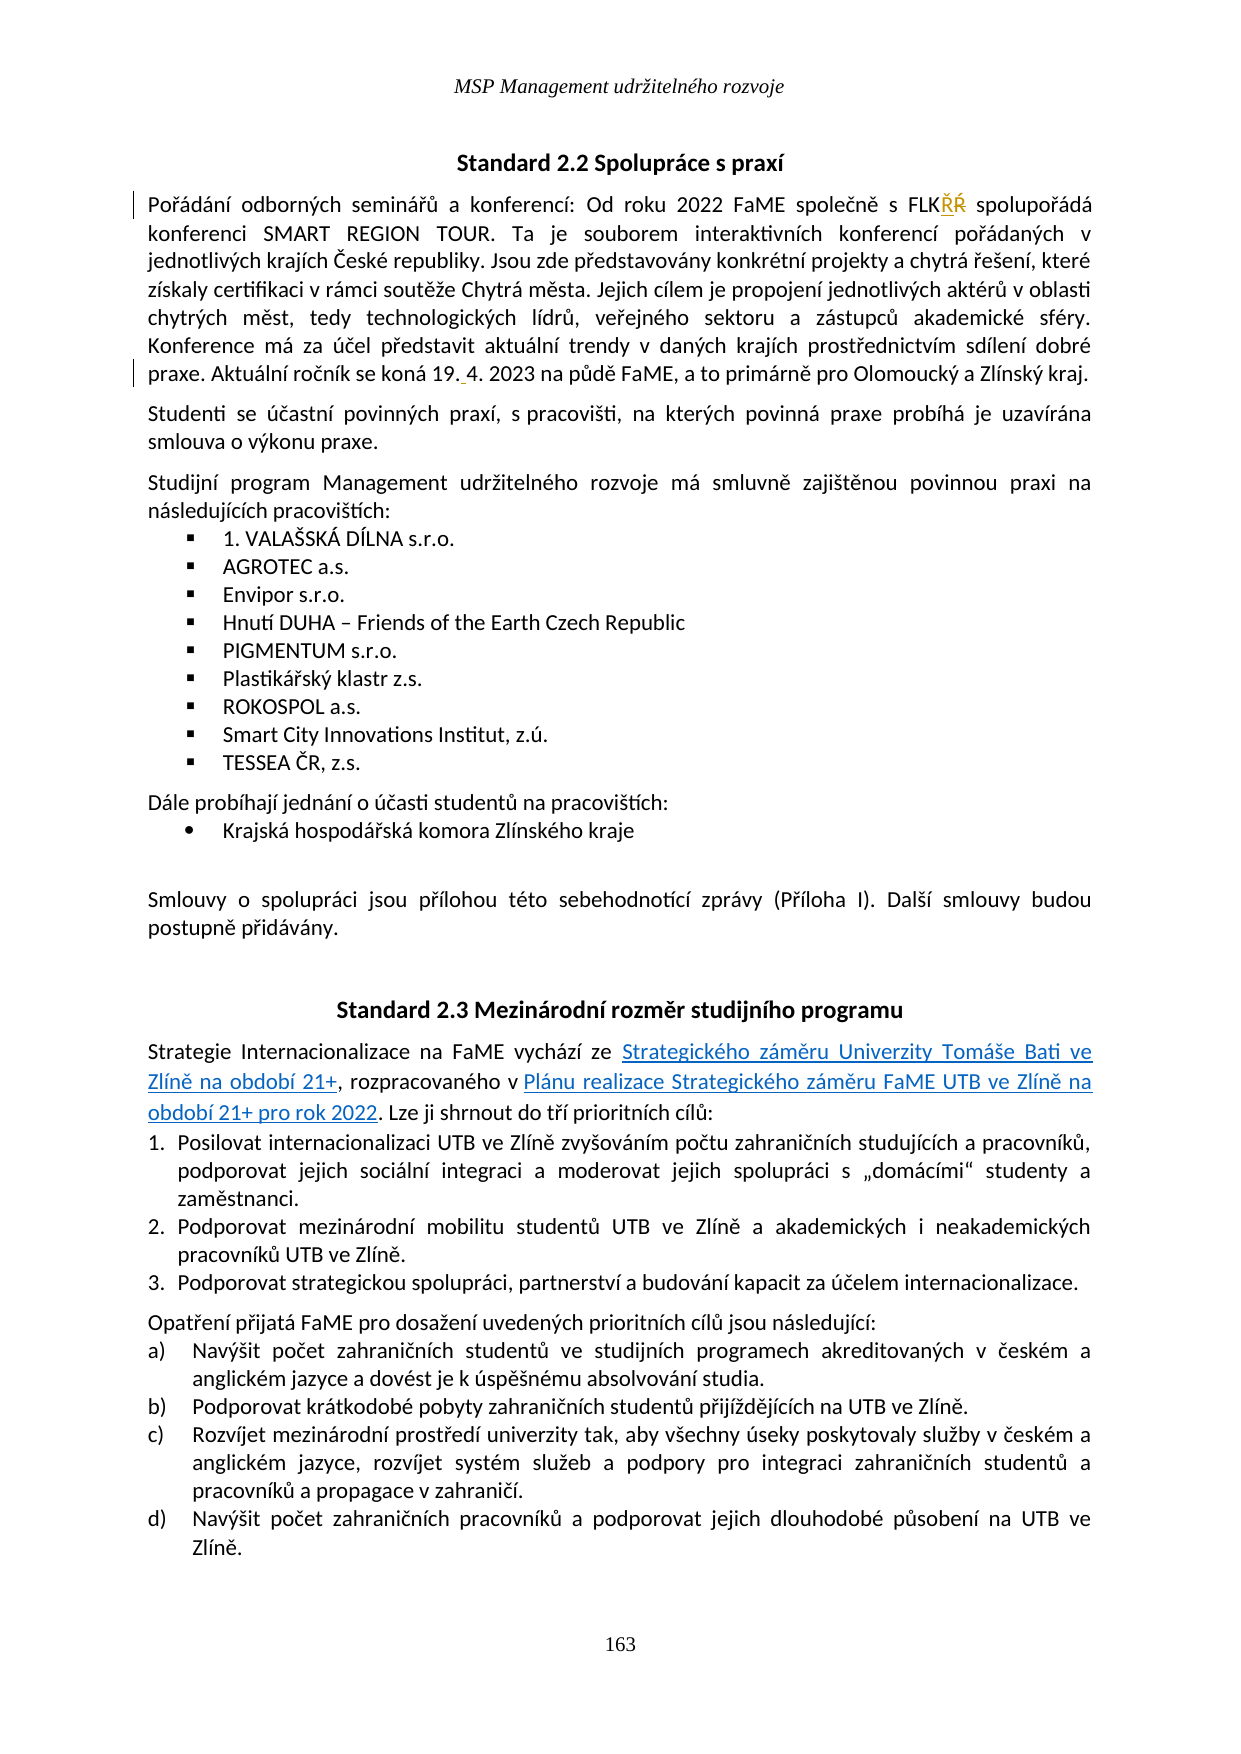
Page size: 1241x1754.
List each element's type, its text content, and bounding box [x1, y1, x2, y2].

text Strategie Internacionalizace na FaME vychází ze Strategického záměru Univerzity Tomáše Bati ve Zlíně na období 21+, rozpracovaného v Plánu realizace Strategického záměru FaME UTB ve Zlíně na období 21+ pro rok 2022. Lze ji shrnout do tří prioritních cílů: [148, 1095, 1093, 1126]
text Standard 2.3 Mezinárodní rozměr studijního programu [148, 994, 1093, 1025]
subtitle Pořádání odborných seminářů a konferencí: Od roku 2022 FaME společně s FLK spolupořádá konferenci SMART REGION TOUR. Ta je souborem interaktivních konferencí pořádaných v jednotlivých krajích České republiky. Jsou zde představovány konkrétní projekty a chytrá řešení, které získaly certifikaci v rámci soutěže Chytrá města. Jejich cílem je propojení jednotlivých aktérů v oblasti chytrých měst, tedy technologických lídrů, veřejného sektoru a zástupců akademické sféry. Konference má za účel představit aktuální trendy v daných krajích prostřednictvím sdílení dobré praxe. Aktuální ročník se koná 19.4. 2023 na půdě FaME, a to primárně pro Olomoucký a Zlínský kraj. [148, 191, 1093, 387]
list 1. VALAŠSKÁ DÍLNA s.r.o. [185, 524, 1093, 552]
list Navýšit počet zahraničních pracovníků a podporovat jejich dlouhodobé působení na UTB ve Zlíně. [148, 1504, 1093, 1561]
list Podporovat krátkodobé pobyty zahraničních studentů přijíždějících na UTB ve Zlíně. [148, 1392, 1093, 1421]
list ROKOSPOL a.s. [185, 692, 1093, 720]
list AGROTEC a.s. [185, 552, 1093, 580]
list Posilovat internacionalizaci UTB ve Zlíně zvyšováním počtu zahraničních studujících a pracovníků, podporovat jejich sociální integraci a moderovat jejich spolupráci s „domácími“ studenty a zaměstnanci. [148, 1128, 1093, 1212]
text Opatření přijatá FaME pro dosažení uvedených prioritních cílů jsou následující: [148, 1308, 1093, 1336]
list Navýšit počet zahraničních studentů ve studijních programech akreditovaných v českém a anglickém jazyce a dovést je k úspěšnému absolvování studia. [148, 1336, 1093, 1392]
text Standard 2.2 Spolupráce s praxí [148, 148, 1093, 178]
list PIGMENTUM s.r.o. [185, 636, 1093, 664]
text Studijní program Management udržitelného rozvoje má smluvně zajištěnou povinnou praxi na následujících pracovištích: [148, 468, 1093, 524]
list Podporovat mezinárodní mobilitu studentů UTB ve Zlíně a akademických i neakademických pracovníků UTB ve Zlíně. [148, 1212, 1093, 1268]
list Rozvíjet mezinárodní prostředí univerzity tak, aby všechny úseky poskytovaly služby v českém a anglickém jazyce, rozvíjet systém služeb a podpory pro integraci zahraničních studentů a pracovníků a propagace v zahraničí. [148, 1421, 1093, 1504]
list Krajská hospodářská komora Zlínského kraje [185, 817, 1093, 844]
text Dále probíhají jednání o účasti studentů na pracovištích: [148, 788, 1093, 817]
list Plastikářský klastr z.s. [185, 664, 1093, 692]
list Hnutí DUHA – Friends of the Earth Czech Republic [185, 608, 1093, 636]
list Podporovat strategickou spolupráci, partnerství a budování kapacit za účelem internacionalizace. [148, 1268, 1093, 1296]
list TESSEA ČR, z.s. [185, 748, 1093, 776]
text Smlouvy o spolupráci jsou přílohou této sebehodnotící zprávy (Příloha I). Další smlouvy budou postupně přidávány. [148, 885, 1093, 941]
text Studenti se účastní povinných praxí, s pracovišti, na kterých povinná praxe probíhá je uzavírána smlouva o výkonu praxe. [148, 399, 1093, 455]
list Smart City Innovations Institut, z.ú. [185, 720, 1093, 748]
list Envipor s.r.o. [185, 580, 1093, 608]
